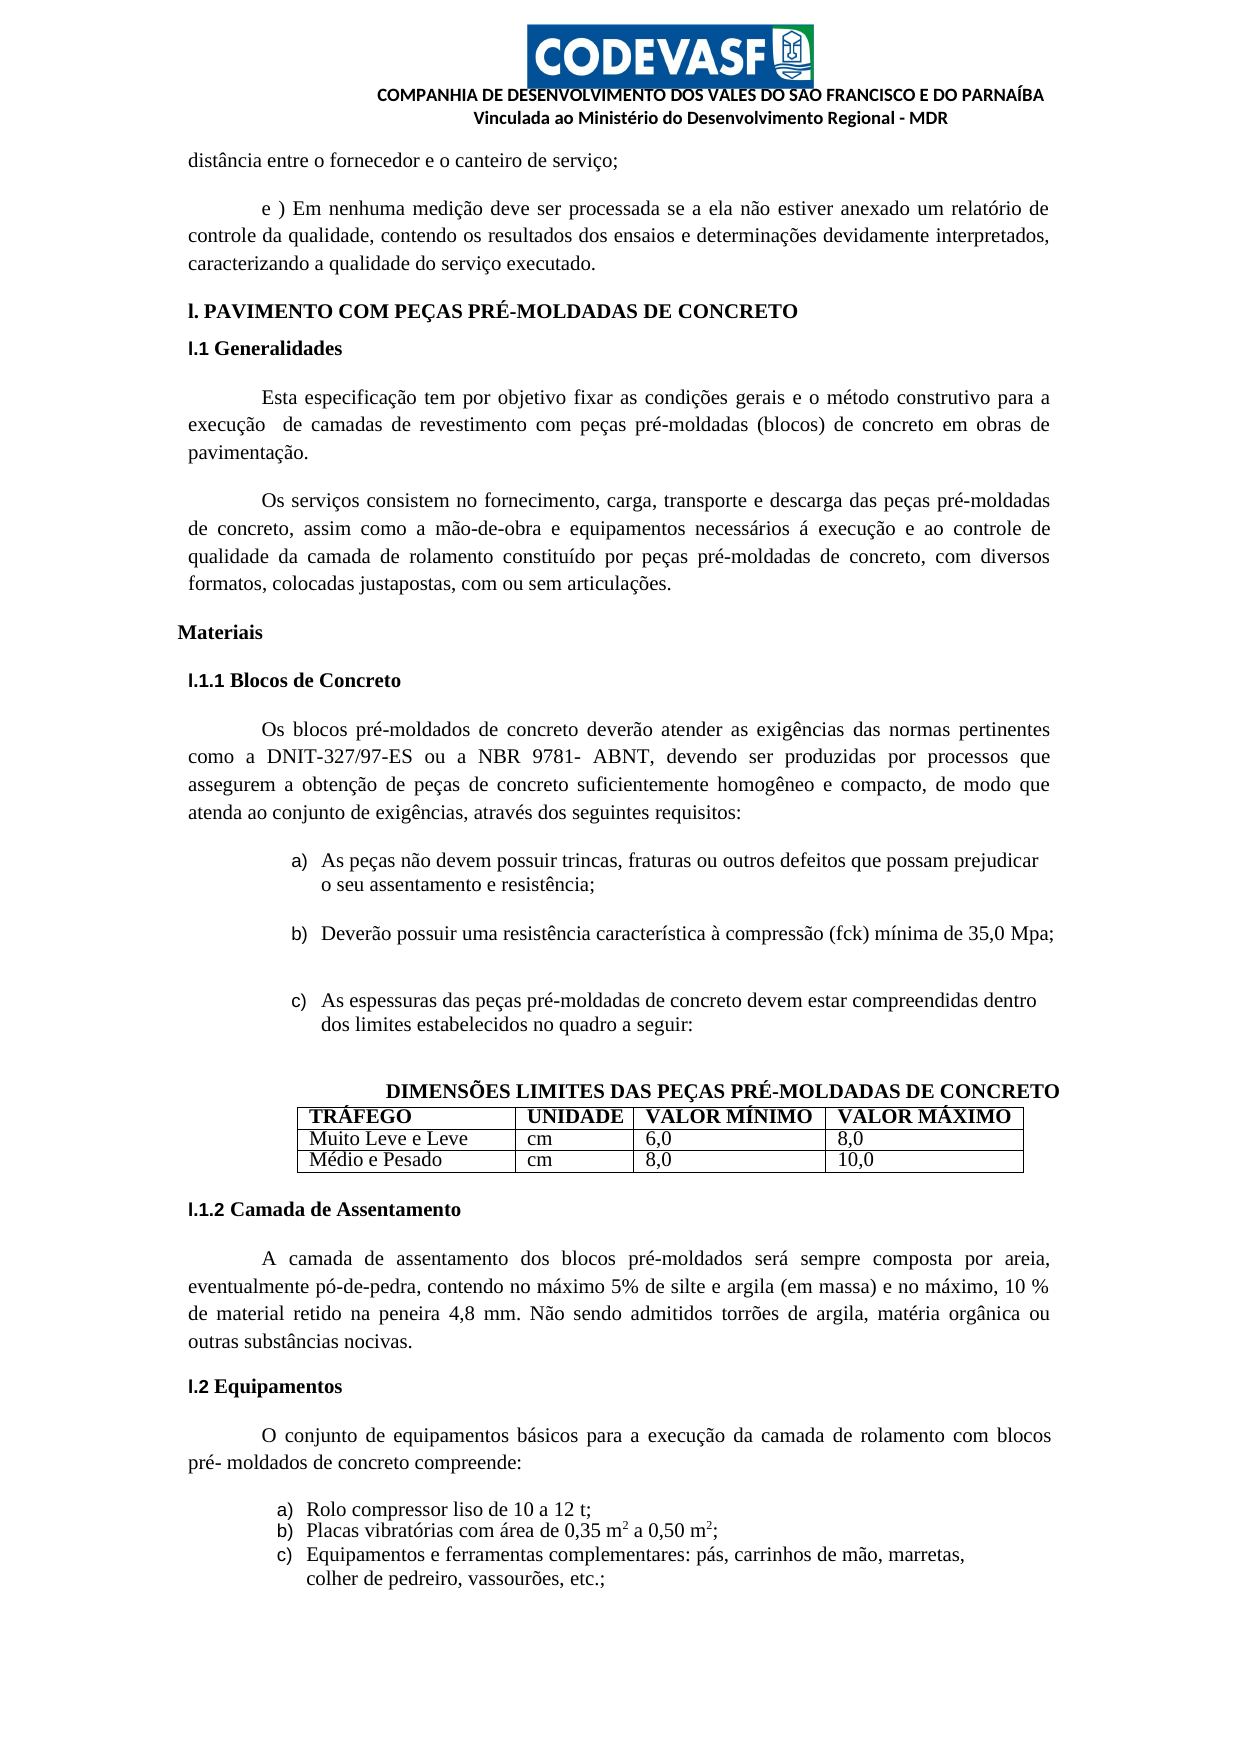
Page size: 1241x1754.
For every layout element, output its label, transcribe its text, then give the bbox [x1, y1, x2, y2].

table_cell 6,0 [634, 1130, 825, 1150]
table_cell 8,0 [826, 1130, 1023, 1150]
text O conjunto de equipamentos básicos para a execução da camada de rolamento com blocos pré- moldados de concreto compreende: [188, 1423, 1052, 1474]
list Generalidades [188, 336, 1063, 360]
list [188, 148, 1051, 172]
table_cell cm [516, 1151, 633, 1172]
table_cell 10,0 [826, 1151, 1023, 1172]
table_header TRÁFEGO [298, 1108, 515, 1128]
list Deverão possuir uma resistência característica à compressão (fck) mínima de 35,0 Mpa; [291, 921, 1063, 945]
text e ) Em nenhuma medição deve ser processada se a ela não estiver anexado um relatório de controle da qualidade, contendo os resultados dos ensaios e determinações devidamente interpretados, caracterizando a qualidade do serviço executado. [188, 196, 1051, 275]
text A camada de assentamento dos blocos pré-moldados será sempre composta por areia, eventualmente pó-de-pedra, contendo no máximo 5% de silte e argila (em massa) e no máximo, 10 % de material retido na peneira 4,8 mm. Não sendo admitidos torrões de argila, matéria orgânica ou outras substâncias nocivas. [188, 1246, 1051, 1353]
list Equipamentos [188, 1377, 1063, 1398]
list As espessuras das peças pré-moldadas de concreto devem estar compreendidas dentro dos limites estabelecidos no quadro a seguir: [291, 988, 1051, 1036]
text DIMENSÕES LIMITES DAS PEÇAS PRÉ-MOLDADAS DE CONCRETO [386, 1079, 1063, 1103]
text Os blocos pré-moldados de concreto deverão atender as exigências das normas pertinentes como a DNIT-327/97-ES ou a NBR 9781- ABNT, devendo ser produzidas por processos que assegurem a obtenção de peças de concreto suficientemente homogêneo e compacto, de modo que atenda ao conjunto de exigências, através dos seguintes requisitos: [188, 717, 1051, 824]
text Os serviços consistem no fornecimento, carga, transporte e descarga das peças pré-moldadas de concreto, assim como a mão-de-obra e equipamentos necessários á execução e ao controle de qualidade da camada de rolamento constituído por peças pré-moldadas de concreto, com diversos formatos, colocadas justapostas, com ou sem articulações. [188, 488, 1052, 595]
list As peças não devem possuir trincas, fraturas ou outros defeitos que possam prejudicar o seu assentamento e resistência; [291, 848, 1051, 896]
table_cell Muito Leve e Leve [298, 1130, 515, 1150]
text Esta especificação tem por objetivo fixar as condições gerais e o método construtivo para a execução de camadas de revestimento com peças pré-moldadas (blocos) de concreto em obras de pavimentação. [188, 385, 1051, 464]
table_header VALOR MÍNIMO [634, 1108, 825, 1128]
text Materiais [177, 619, 1052, 644]
list Rolo compressor liso de 10 a 12 t; [277, 1499, 1063, 1520]
table_cell 8,0 [634, 1151, 825, 1172]
list Camada de Assentamento [188, 1197, 1063, 1221]
table_header UNIDADE [516, 1108, 633, 1128]
picture [527, 24, 814, 89]
list Blocos de Concreto [188, 668, 1063, 692]
list Equipamentos e ferramentas complementares: pás, carrinhos de mão, marretas, colher de pedreiro, vassourões, etc.; [277, 1542, 977, 1590]
table_header VALOR MÁXIMO [826, 1108, 1023, 1128]
list PAVIMENTO COM PEÇAS PRÉ-MOLDADAS DE CONCRETO [188, 299, 1063, 323]
table_cell cm [516, 1130, 633, 1150]
list Placas vibratórias com área de 0,35 m2 a 0,50 m2; [277, 1520, 1063, 1542]
table_cell Médio e Pesado [298, 1151, 515, 1172]
